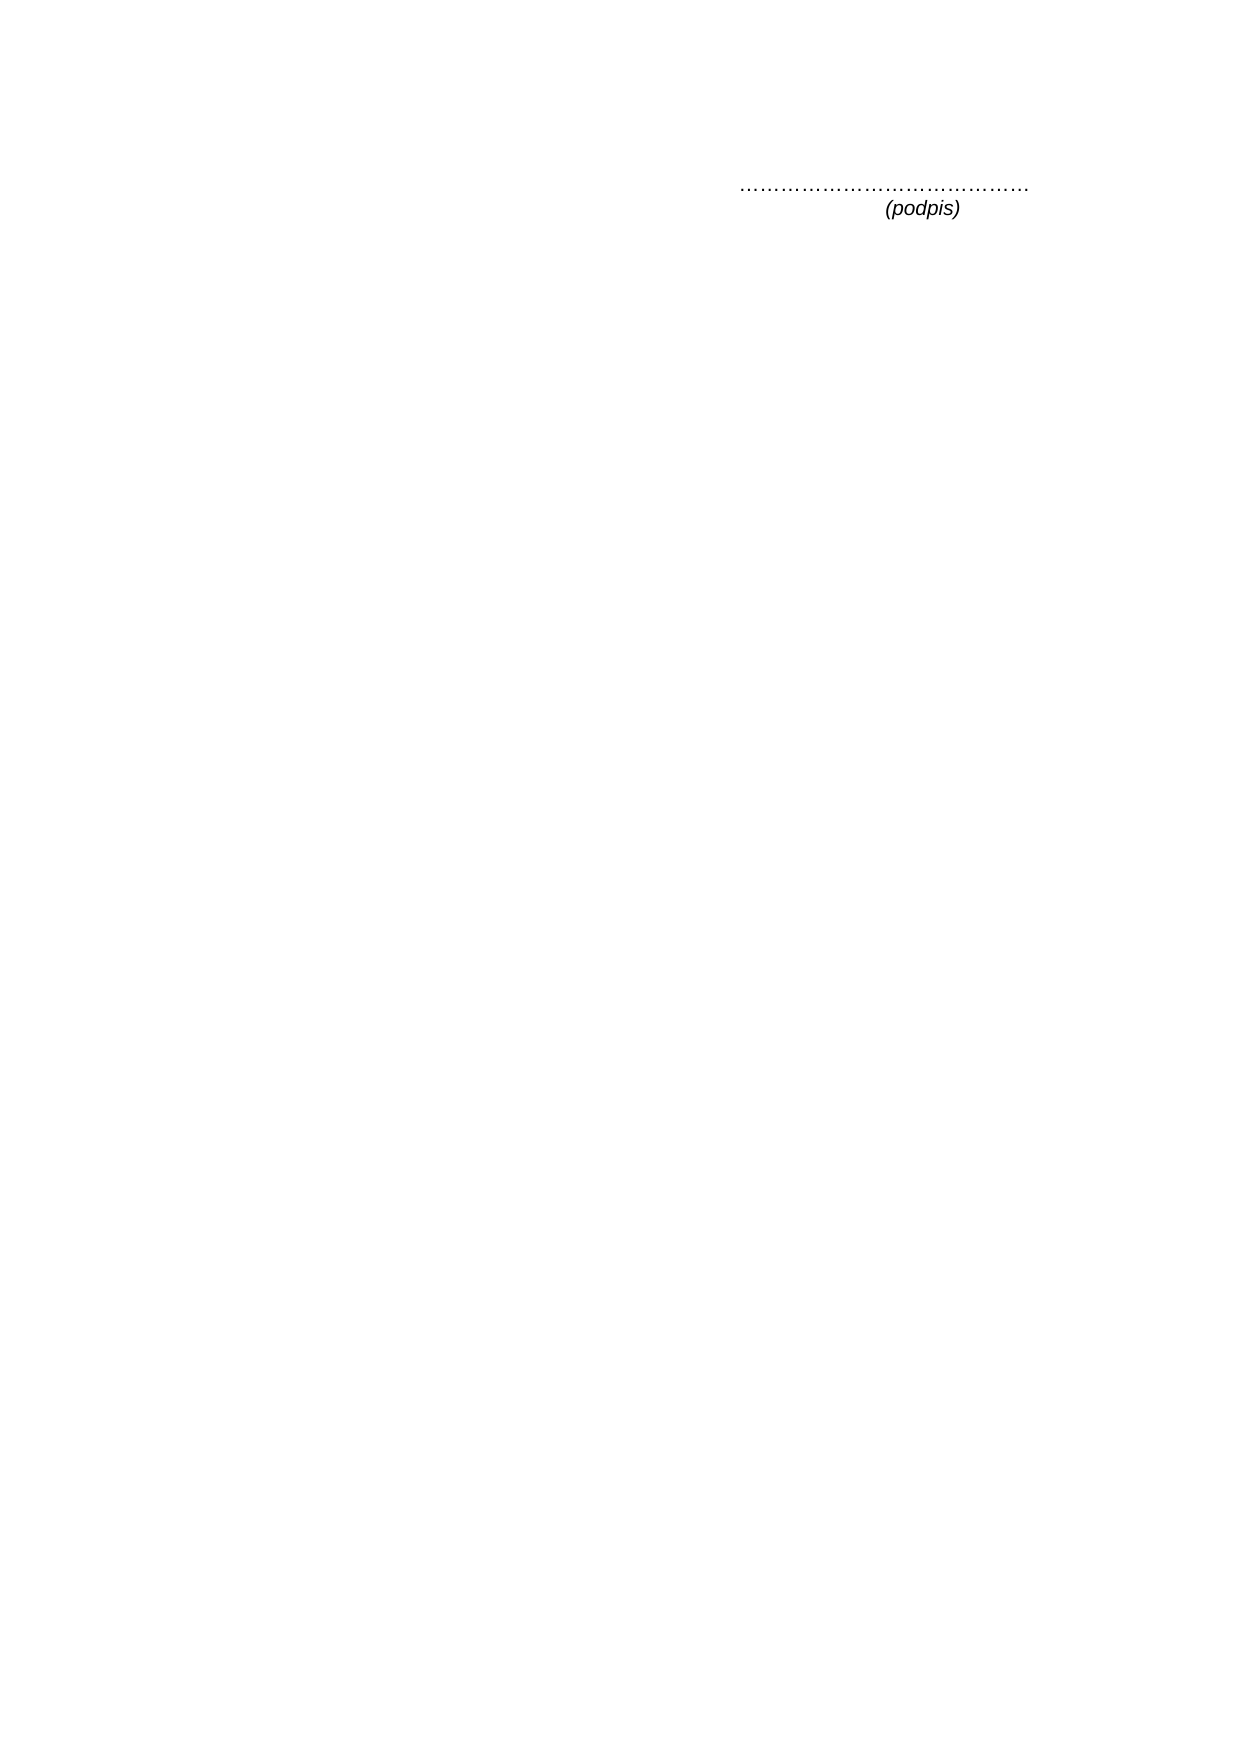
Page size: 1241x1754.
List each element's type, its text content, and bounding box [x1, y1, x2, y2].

text …………………………………… [738, 172, 1093, 196]
text (podpis) [738, 196, 1093, 219]
